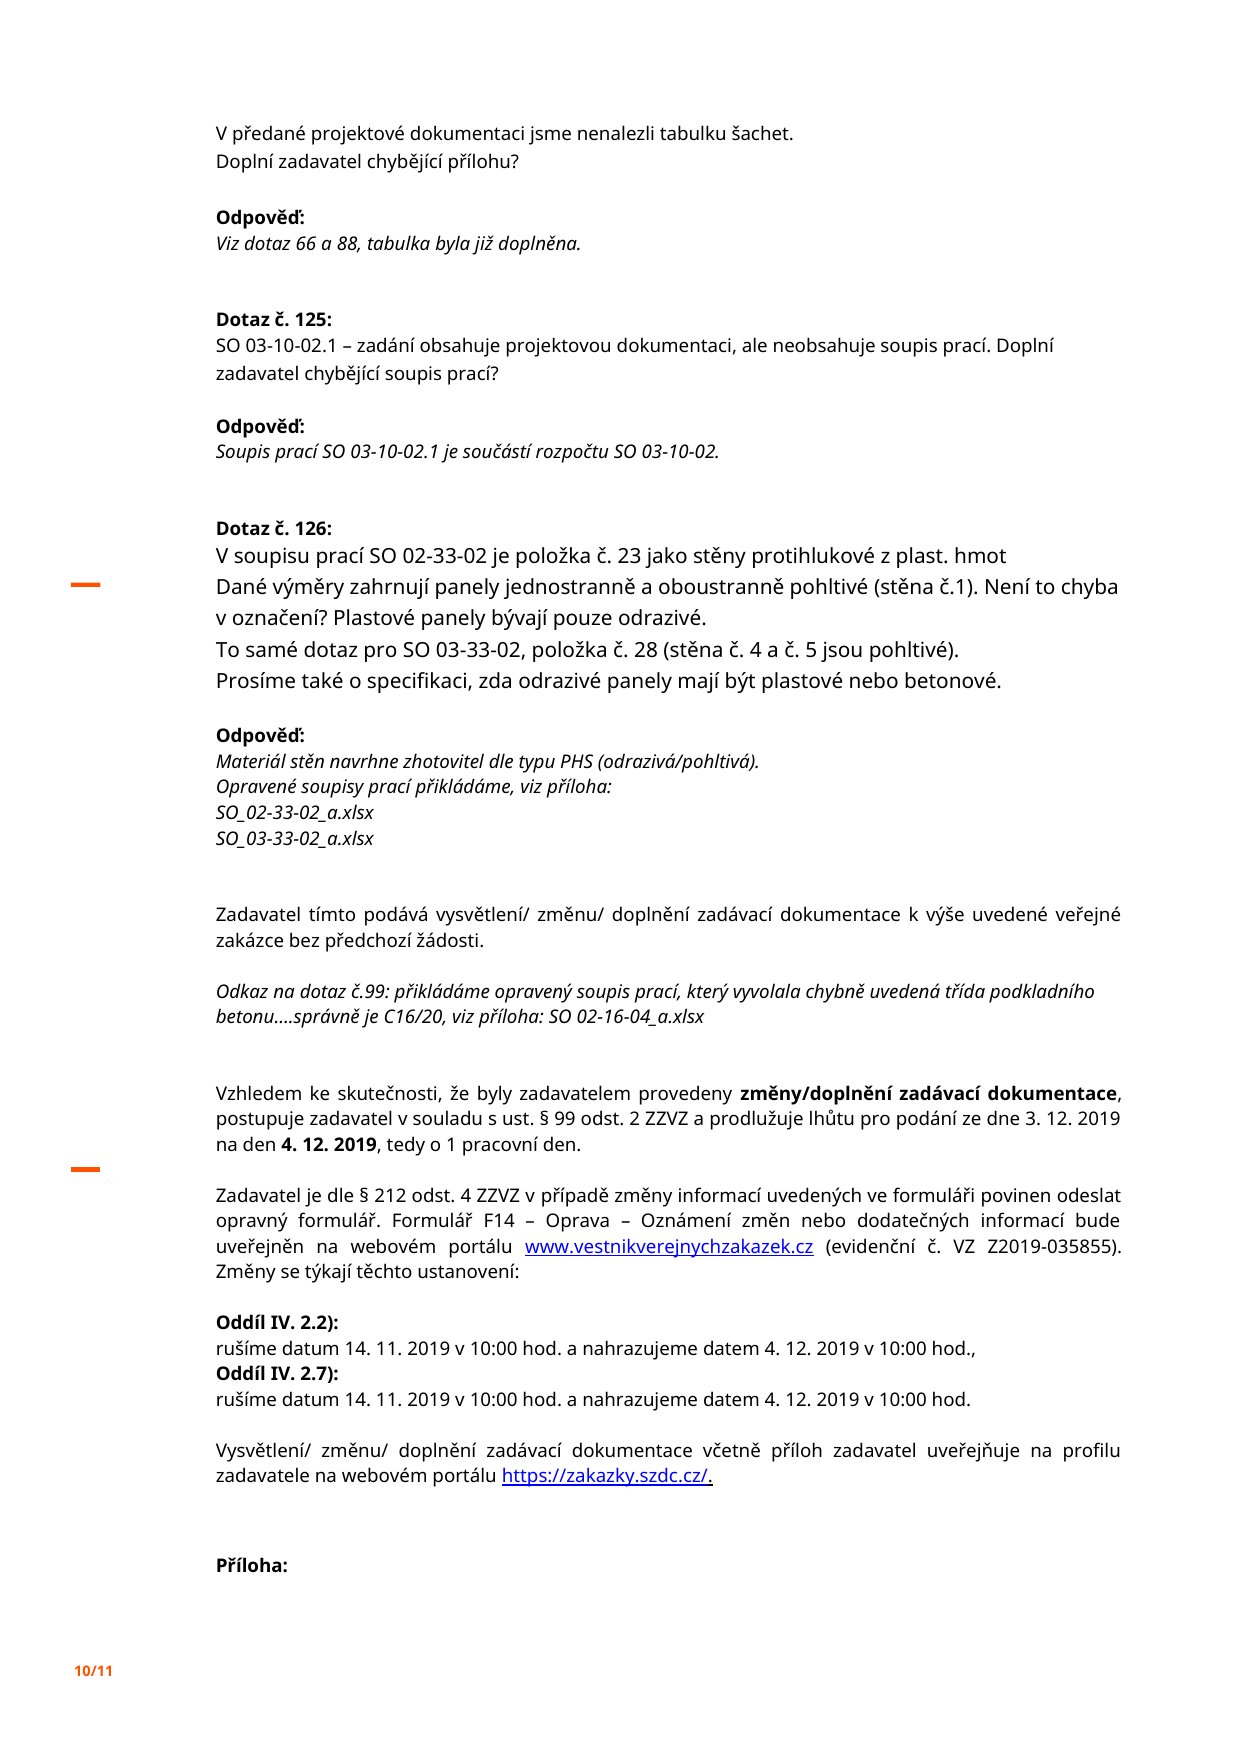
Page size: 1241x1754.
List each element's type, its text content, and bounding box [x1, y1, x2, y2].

text Oddíl IV. 2.2): [216, 1310, 1122, 1335]
text Materiál stěn navrhne zhotovitel dle typu PHS (odrazivá/pohltivá). [216, 748, 1122, 774]
text Dotaz č. 126: [216, 515, 1122, 541]
text Odpověď: [216, 723, 1122, 748]
text V předané projektové dokumentaci jsme nenalezli tabulku šachet. [216, 121, 1122, 146]
text Zadavatel je dle § 212 odst. 4 ZZVZ v případě změny informací uvedených ve formuláři povinen odeslat opravný formulář. Formulář F14 – Oprava – Oznámení změn nebo dodatečných informací bude uveřejněn na webovém portálu www.vestnikverejnychzakazek.cz (evidenční č. VZ Z2019-035855). Změny se týkají těchto ustanovení: [216, 1182, 1122, 1284]
text Odpověď: [216, 205, 1122, 230]
text To samé dotaz pro SO 03-33-02, položka č. 28 (stěna č. 4 a č. 5 jsou pohltivé). [216, 635, 1122, 663]
text Zadavatel tímto podává vysvětlení/ změnu/ doplnění zadávací dokumentace k výše uvedené veřejné zakázce bez předchozí žádosti. [216, 901, 1122, 952]
text SO_02-33-02_a.xlsx [216, 799, 1122, 825]
text Odpověď: [216, 413, 1122, 439]
text SO 03-10-02.1 – zadání obsahuje projektovou dokumentaci, ale neobsahuje soupis prací. Doplní zadavatel chybějící soupis prací? [216, 332, 1122, 386]
text Prosíme také o specifikaci, zda odrazivé panely mají být plastové nebo betonové. [216, 666, 1122, 694]
text rušíme datum 14. 11. 2019 v 10:00 hod. a nahrazujeme datem 4. 12. 2019 v 10:00 hod., [216, 1335, 1122, 1361]
text Opravené soupisy prací přikládáme, viz příloha: [216, 774, 1122, 799]
text Dotaz č. 125: [216, 307, 1122, 332]
text rušíme datum 14. 11. 2019 v 10:00 hod. a nahrazujeme datem 4. 12. 2019 v 10:00 hod. [216, 1386, 1122, 1412]
text Oddíl IV. 2.7): [216, 1361, 1122, 1386]
text Doplní zadavatel chybějící přílohu? [216, 149, 1122, 174]
text Vzhledem ke skutečnosti, že byly zadavatelem provedeny změny/doplnění zadávací dokumentace, postupuje zadavatel v souladu s ust. § 99 odst. 2 ZZVZ a prodlužuje lhůtu pro podání ze dne 3. 12. 2019 na den 4. 12. 2019, tedy o 1 pracovní den. [216, 1080, 1122, 1157]
text Vysvětlení/ změnu/ doplnění zadávací dokumentace včetně příloh zadavatel uveřejňuje na profilu zadavatele na webovém portálu https://zakazky.szdc.cz/. [216, 1437, 1122, 1488]
text Soupis prací SO 03-10-02.1 je součástí rozpočtu SO 03-10-02. [216, 439, 1122, 464]
text Odkaz na dotaz č.99: přikládáme opravený soupis prací, který vyvolala chybně uvedená třída podkladního betonu….správně je C16/20, viz příloha: SO 02-16-04_a.xlsx [216, 978, 1122, 1029]
text V soupisu prací SO 02-33-02 je položka č. 23 jako stěny protihlukové z plast. hmot Dané výměry zahrnují panely jednostranně a oboustranně pohltivé (stěna č.1). Není to chyba v označení? Plastové panely bývají pouze odrazivé. [216, 541, 1122, 632]
text Viz dotaz 66 a 88, tabulka byla již doplněna. [216, 230, 1122, 256]
text Příloha: [216, 1552, 1122, 1577]
text SO_03-33-02_a.xlsx [216, 825, 1122, 850]
